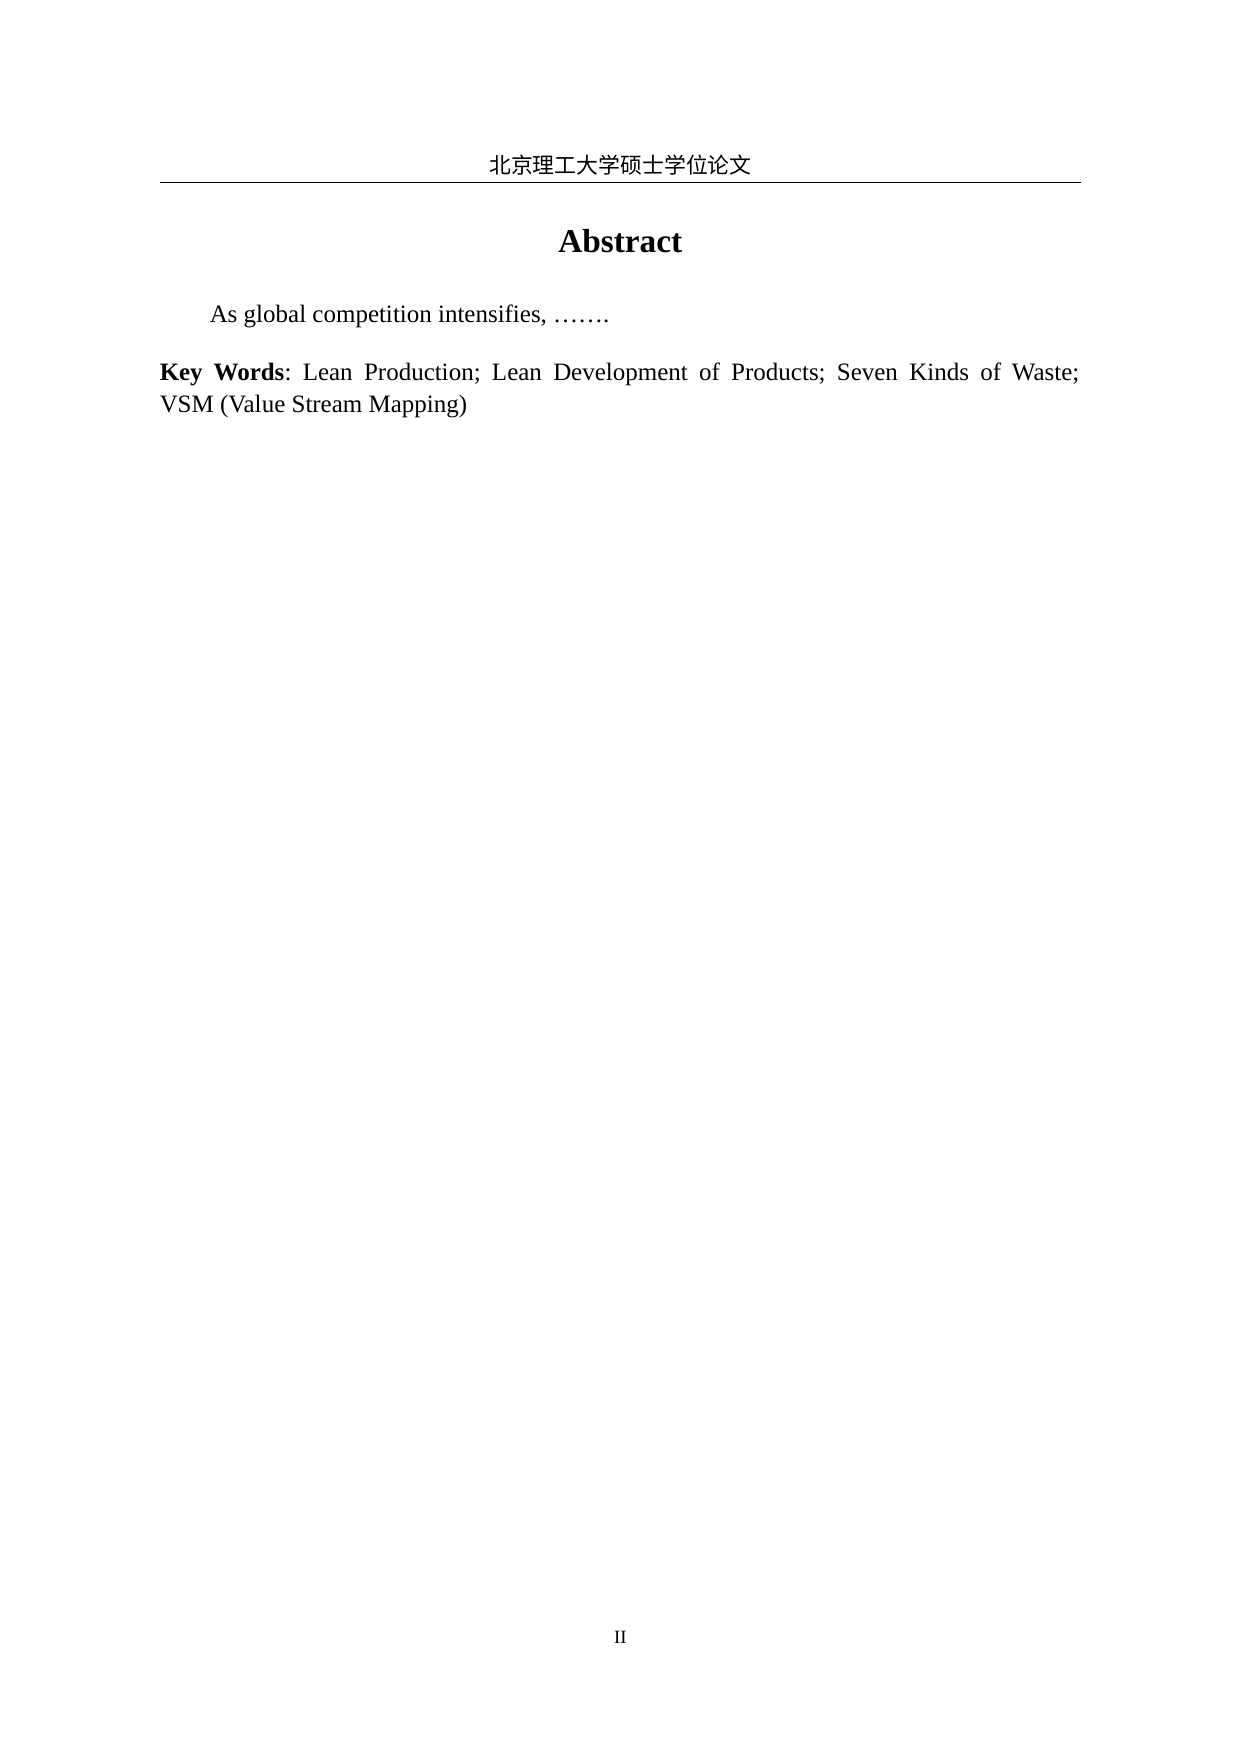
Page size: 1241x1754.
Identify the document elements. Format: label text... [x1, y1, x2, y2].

text Key Words: Lean Production; Lean Development of Products; Seven Kinds of Waste; VSM (Value Stream Mapping) [159, 355, 1081, 420]
text Abstract [159, 208, 1081, 273]
text As global competition intensifies, ……. [159, 298, 1081, 330]
